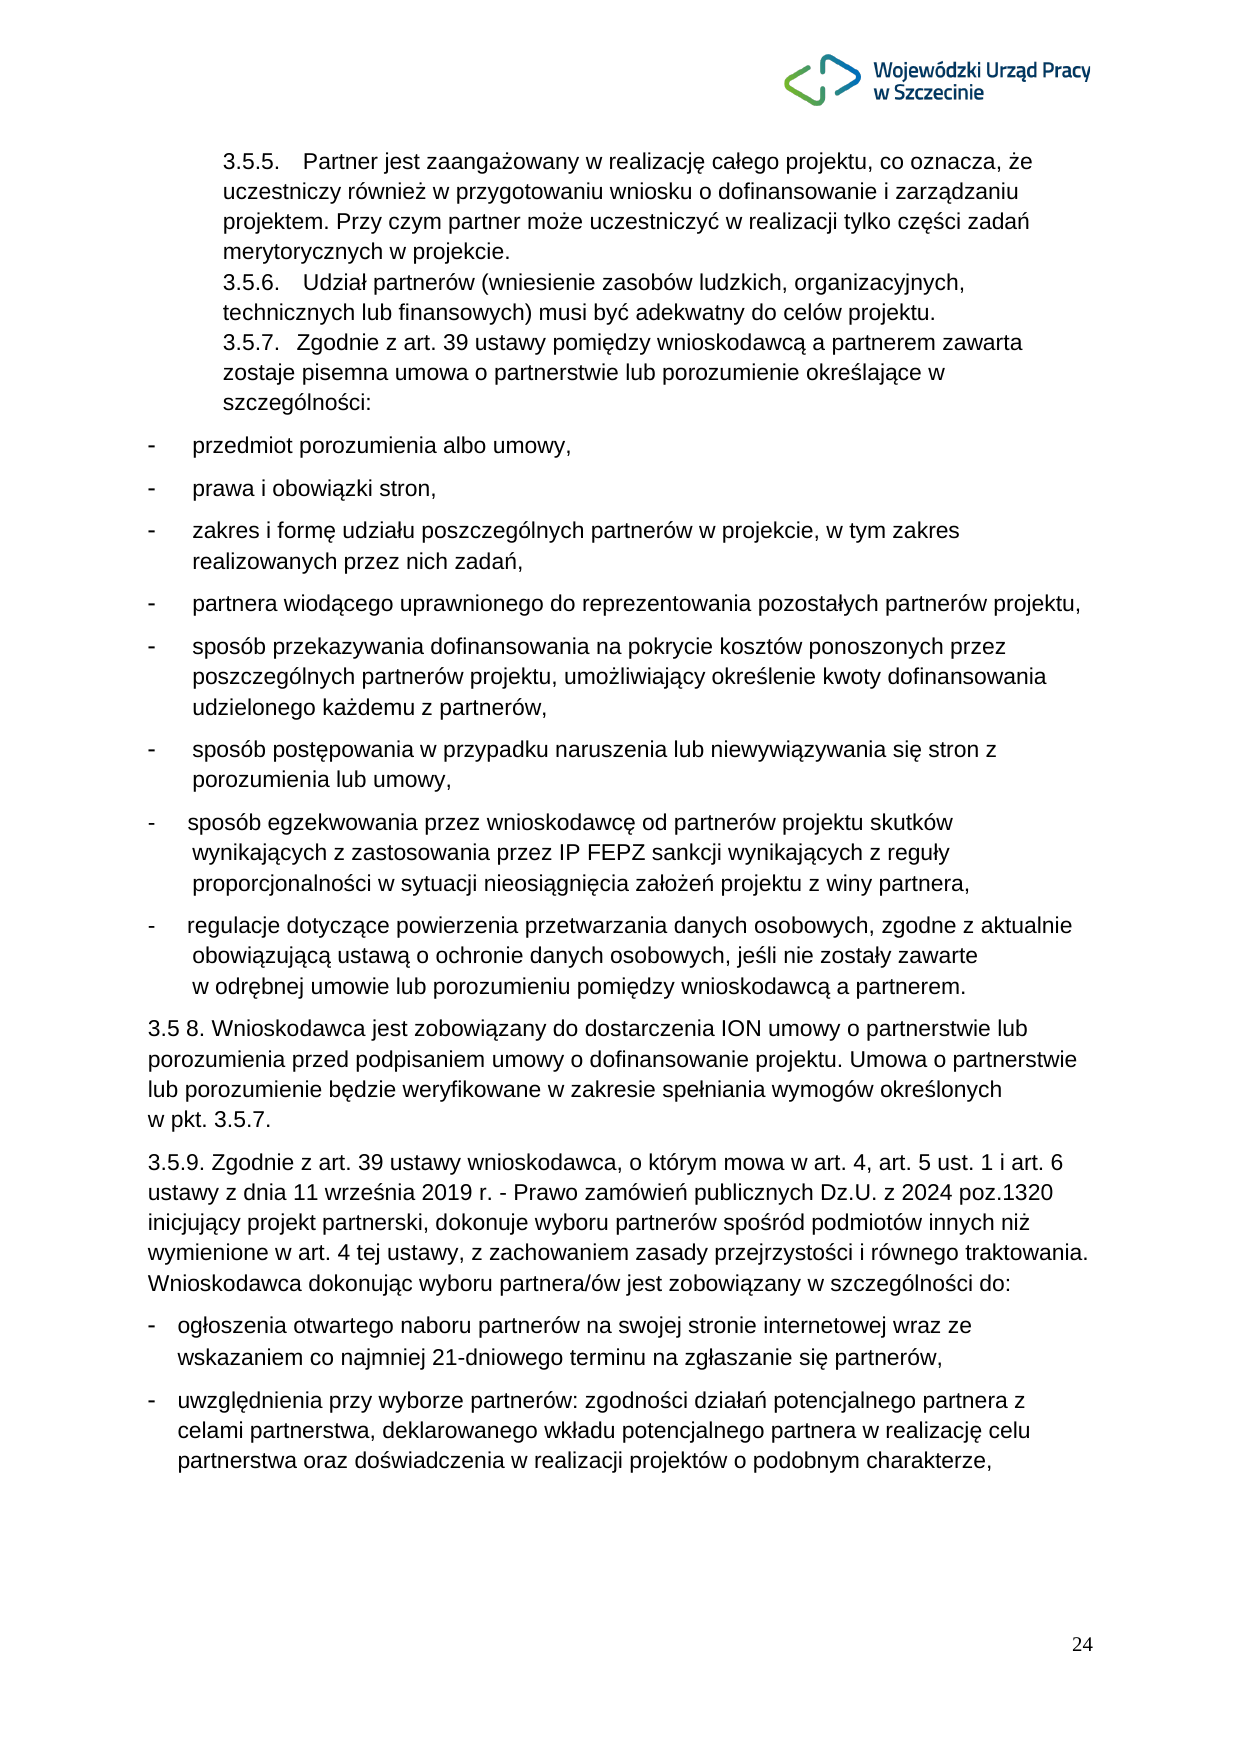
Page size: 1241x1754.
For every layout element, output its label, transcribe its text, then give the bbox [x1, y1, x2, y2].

list sposób postępowania w przypadku naruszenia lub niewywiązywania się stron z porozumienia lub umowy, [148, 736, 1092, 793]
list przedmiot porozumienia albo umowy, [148, 432, 1092, 458]
list uwzględnienia przy wyborze partnerów: zgodności działań potencjalnego partnera z celami partnerstwa, deklarowanego wkładu potencjalnego partnera w realizację celu partnerstwa oraz doświadczenia w realizacji projektów o podobnym charakterze, [148, 1387, 1092, 1474]
list prawa i obowiązki stron, [148, 475, 1092, 501]
picture [784, 54, 1091, 106]
list Udział partnerów (wniesienie zasobów ludzkich, organizacyjnych, technicznych lub finansowych) musi być adekwatny do celów projektu. [223, 268, 1092, 325]
list zakres i formę udziału poszczególnych partnerów w projekcie, w tym zakres realizowanych przez nich zadań, [148, 517, 1092, 574]
text - regulacje dotyczące powierzenia przetwarzania danych osobowych, zgodne z aktualnie obowiązującą ustawą o ochronie danych osobowych, jeśli nie zostały zawarte w odrębnej umowie lub porozumieniu pomiędzy wnioskodawcą a partnerem. [148, 912, 1092, 999]
list 3.5 8. Wnioskodawca jest zobowiązany do dostarczenia ION umowy o partnerstwie lub porozumienia przed podpisaniem umowy o dofinansowanie projektu. Umowa o partnerstwie lub porozumienie będzie weryfikowane w zakresie spełniania wymogów określonych w pkt. 3.5.7. [148, 1015, 1092, 1132]
list Partner jest zaangażowany w realizację całego projektu, co oznacza, że uczestniczy również w przygotowaniu wniosku o dofinansowanie i zarządzaniu projektem. Przy czym partner może uczestniczyć w realizacji tylko części zadań merytorycznych w projekcie. [223, 148, 1092, 265]
list ogłoszenia otwartego naboru partnerów na swojej stronie internetowej wraz ze wskazaniem co najmniej 21‐dniowego terminu na zgłaszanie się partnerów, [148, 1312, 1092, 1370]
list partnera wiodącego uprawnionego do reprezentowania pozostałych partnerów projektu, [148, 590, 1092, 617]
list 3.5.9. Zgodnie z art. 39 ustawy wnioskodawca, o którym mowa w art. 4, art. 5 ust. 1 i art. 6 ustawy z dnia 11 września 2019 r. - Prawo zamówień publicznych Dz.U. z 2024 poz.1320 inicjujący projekt partnerski, dokonuje wyboru partnerów spośród podmiotów innych niż wymienione w art. 4 tej ustawy, z zachowaniem zasady przejrzystości i równego traktowania. Wnioskodawca dokonując wyboru partnera/ów jest zobowiązany w szczególności do: [148, 1149, 1092, 1296]
list Zgodnie z art. 39 ustawy pomiędzy wnioskodawcą a partnerem zawarta zostaje pisemna umowa o partnerstwie lub porozumienie określające w szczególności: [223, 329, 1092, 416]
list - sposób egzekwowania przez wnioskodawcę od partnerów projektu skutków wynikających z zastosowania przez IP FEPZ sankcji wynikających z reguły proporcjonalności w sytuacji nieosiągnięcia założeń projektu z winy partnera, [148, 809, 1092, 896]
list sposób przekazywania dofinansowania na pokrycie kosztów ponoszonych przez poszczególnych partnerów projektu, umożliwiający określenie kwoty dofinansowania udzielonego każdemu z partnerów, [148, 633, 1092, 720]
